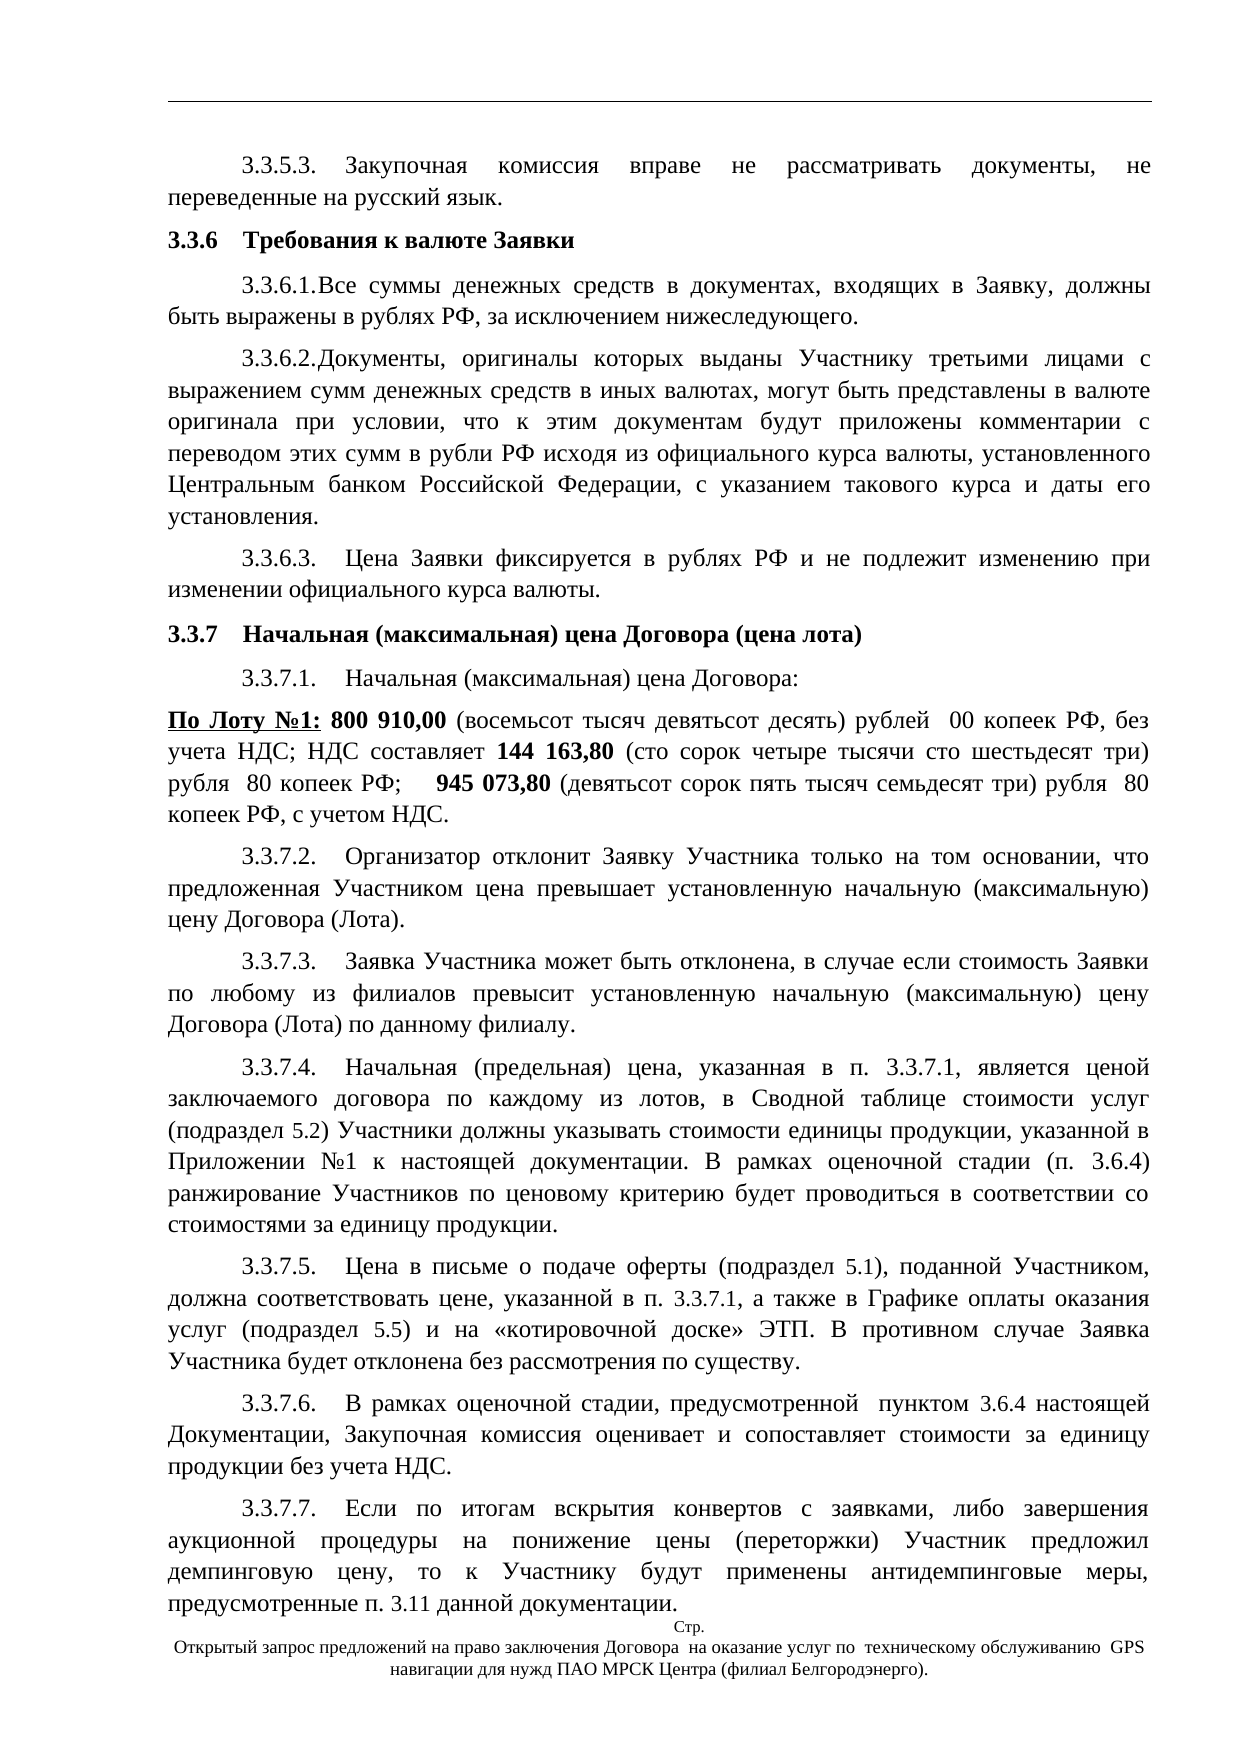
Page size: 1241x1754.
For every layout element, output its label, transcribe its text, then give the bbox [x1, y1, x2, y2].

list В рамках оценочной стадии, предусмотренной пунктом 3.6.4 настоящей Документации, Закупочная комиссия оценивает и сопоставляет стоимости за единицу продукции без учета НДС. [168, 1388, 1150, 1480]
list Если по итогам вскрытия конвертов с заявками, либо завершения аукционной процедуры на понижение цены (переторжки) Участник предложил демпинговую цену, то к Участнику будут применены антидемпинговые меры, предусмотренные п. 3.11 данной документации. [168, 1493, 1150, 1617]
list Все суммы денежных средств в документах, входящих в Заявку, должны быть выражены в рублях РФ, за исключением нижеследующего. [168, 270, 1152, 330]
list Заявка Участника может быть отклонена, в случае если стоимость Заявки по любому из филиалов превысит установленную начальную (максимальную) цену Договора (Лота) по данному филиалу. [168, 946, 1150, 1038]
list Документы, оригиналы которых выданы Участнику третьими лицами с выражением сумм денежных средств в иных валютах, могут быть представлены в валюте оригинала при условии, что к этим документам будут приложены комментарии с переводом этих сумм в рубли РФ исходя из официального курса валюты, установленного Центральным банком Российской Федерации, с указанием такового курса и даты его установления. [168, 343, 1152, 530]
list Цена Заявки фиксируется в рублях РФ и не подлежит изменению при изменении официального курса валюты. [168, 543, 1152, 603]
text По Лоту №1: 800 910,00 (восемьсот тысяч девятьсот десять) рублей 00 копеек РФ, без учета НДС; НДС составляет 144 163,80 (сто сорок четыре тысячи сто шестьдесят три) рубля 80 копеек РФ; 945 073,80 (девятьсот сорок пять тысяч семьдесят три) рубля 80 копеек РФ, с учетом НДС. [168, 705, 1150, 828]
list Организатор отклонит Заявку Участника только на том основании, что предложенная Участником цена превышает установленную начальную (максимальную) цену Договора (Лота). [168, 841, 1150, 933]
list Закупочная комиссия вправе не рассматривать документы, не переведенные на русский язык. [168, 150, 1152, 210]
list Цена в письме о подаче оферты (подраздел 5.1), поданной Участником, должна соответствовать цене, указанной в п. 3.3.7.1, а также в Графике оплаты оказания услуг (подраздел 5.5) и на «котировочной доске» ЭТП. В противном случае Заявка Участника будет отклонена без рассмотрения по существу. [168, 1251, 1150, 1375]
list Начальная (предельная) цена, указанная в п. 3.3.7.1, является ценой заключаемого договора по каждому из лотов, в Сводной таблице стоимости услуг (подраздел 5.2) Участники должны указывать стоимости единицы продукции, указанной в Приложении №1 к настоящей документации. В рамках оценочной стадии (п. 3.6.4) ранжирование Участников по ценовому критерию будет проводиться в соответствии со стоимостями за единицу продукции. [168, 1052, 1150, 1238]
list Начальная (максимальная) цена Договора: [168, 663, 1150, 691]
subtitle Требования к валюте Заявки [168, 226, 1152, 254]
subtitle Начальная (максимальная) цена Договора (цена лота) [168, 619, 1152, 647]
